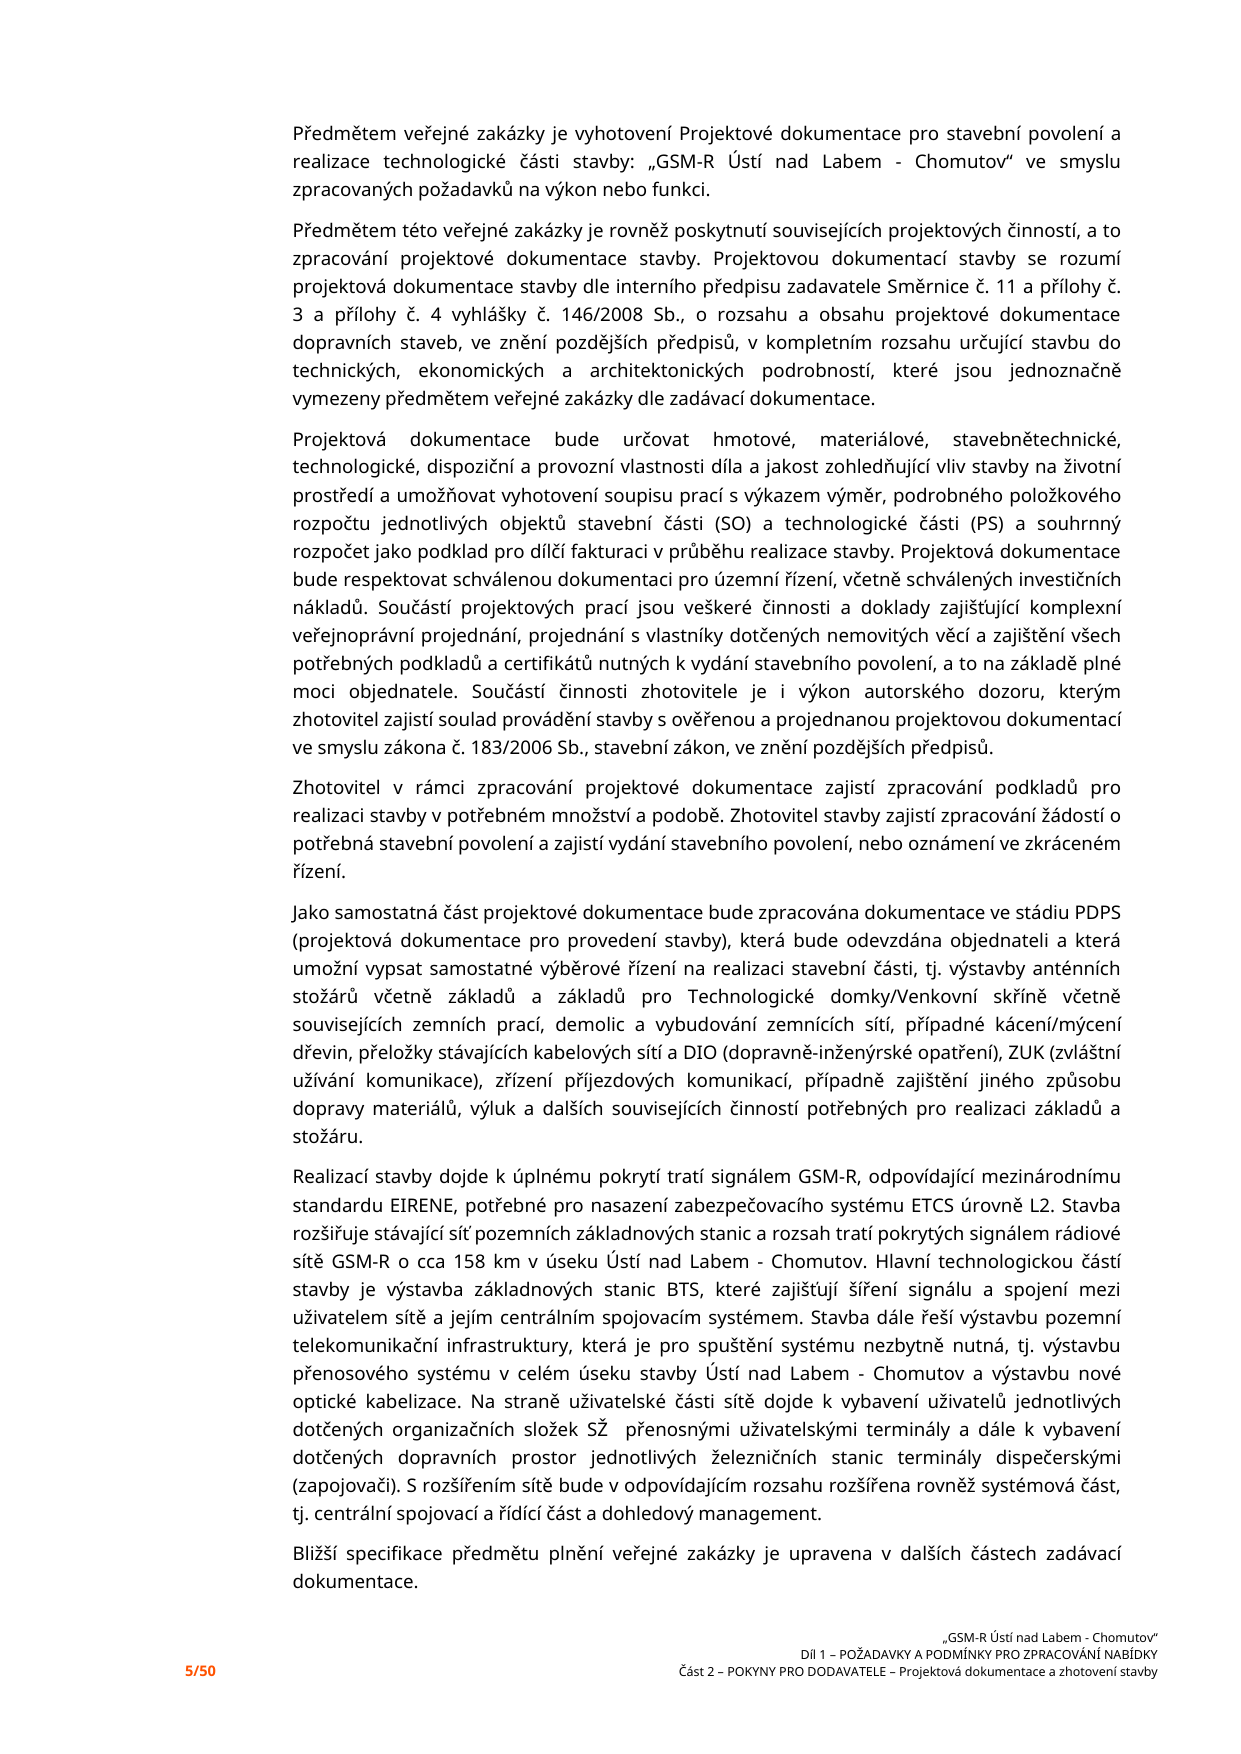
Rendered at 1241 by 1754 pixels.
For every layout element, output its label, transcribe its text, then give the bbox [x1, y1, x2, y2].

text Předmětem veřejné zakázky je vyhotovení Projektové dokumentace pro stavební povolení a realizace technologické části stavby: „GSM-R Ústí nad Labem - Chomutov“ ve smyslu zpracovaných požadavků na výkon nebo funkci. [292, 121, 1122, 202]
text Předmětem této veřejné zakázky je rovněž poskytnutí souvisejících projektových činností, a to zpracování projektové dokumentace stavby. Projektovou dokumentací stavby se rozumí projektová dokumentace stavby dle interního předpisu zadavatele Směrnice č. 11 a přílohy č. 3 a přílohy č. 4 vyhlášky č. 146/2008 Sb., o rozsahu a obsahu projektové dokumentace dopravních staveb, ve znění pozdějších předpisů, v kompletním rozsahu určující stavbu do technických, ekonomických a architektonických podrobností, které jsou jednoznačně vymezeny předmětem veřejné zakázky dle zadávací dokumentace. [292, 217, 1122, 411]
text Projektová dokumentace bude určovat hmotové, materiálové, stavebnětechnické, technologické, dispoziční a provozní vlastnosti díla a jakost zohledňující vliv stavby na životní prostředí a umožňovat vyhotovení soupisu prací s výkazem výměr, podrobného položkového rozpočtu jednotlivých objektů stavební části (SO) a technologické části (PS) a souhrnný rozpočet jako podklad pro dílčí fakturaci v průběhu realizace stavby. Projektová dokumentace bude respektovat schválenou dokumentaci pro územní řízení, včetně schválených investičních nákladů. Součástí projektových prací jsou veškeré činnosti a doklady zajišťující komplexní veřejnoprávní projednání, projednání s vlastníky dotčených nemovitých věcí a zajištění všech potřebných podkladů a certifikátů nutných k vydání stavebního povolení, a to na základě plné moci objednatele. Součástí činnosti zhotovitele je i výkon autorského dozoru, kterým zhotovitel zajistí soulad provádění stavby s ověřenou a projednanou projektovou dokumentací ve smyslu zákona č. 183/2006 Sb., stavební zákon, ve znění pozdějších předpisů. [292, 426, 1122, 759]
text Zhotovitel v rámci zpracování projektové dokumentace zajistí zpracování podkladů pro realizaci stavby v potřebném množství a podobě. Zhotovitel stavby zajistí zpracování žádostí o potřebná stavební povolení a zajistí vydání stavebního povolení, nebo oznámení ve zkráceném řízení. [292, 774, 1122, 884]
text Jako samostatná část projektové dokumentace bude zpracována dokumentace ve stádiu PDPS (projektová dokumentace pro provedení stavby), která bude odevzdána objednateli a která umožní vypsat samostatné výběrové řízení na realizaci stavební části, tj. výstavby anténních stožárů včetně základů a základů pro Technologické domky/Venkovní skříně včetně souvisejících zemních prací, demolic a vybudování zemnících sítí, případné kácení/mýcení dřevin, přeložky stávajících kabelových sítí a DIO (dopravně-inženýrské opatření), ZUK (zvláštní užívání komunikace), zřízení příjezdových komunikací, případně zajištění jiného způsobu dopravy materiálů, výluk a dalších souvisejících činností potřebných pro realizaci základů a stožáru. [292, 899, 1122, 1149]
text Realizací stavby dojde k úplnému pokrytí tratí signálem GSM-R, odpovídající mezinárodnímu standardu EIRENE, potřebné pro nasazení zabezpečovacího systému ETCS úrovně L2. Stavba rozšiřuje stávající síť pozemních základnových stanic a rozsah tratí pokrytých signálem rádiové sítě GSM-R o cca 158 km v úseku Ústí nad Labem - Chomutov. Hlavní technologickou částí stavby je výstavba základnových stanic BTS, které zajišťují šíření signálu a spojení mezi uživatelem sítě a jejím centrálním spojovacím systémem. Stavba dále řeší výstavbu pozemní telekomunikační infrastruktury, která je pro spuštění systému nezbytně nutná, tj. výstavbu přenosového systému v celém úseku stavby Ústí nad Labem - Chomutov a výstavbu nové optické kabelizace. Na straně uživatelské části sítě dojde k vybavení uživatelů jednotlivých dotčených organizačních složek SŽ přenosnými uživatelskými terminály a dále k vybavení dotčených dopravních prostor jednotlivých železničních stanic terminály dispečerskými (zapojovači). S rozšířením sítě bude v odpovídajícím rozsahu rozšířena rovněž systémová část, tj. centrální spojovací a řídící část a dohledový management. [292, 1164, 1122, 1526]
text Bližší specifikace předmětu plnění veřejné zakázky je upravena v dalších částech zadávací dokumentace. [292, 1541, 1122, 1594]
